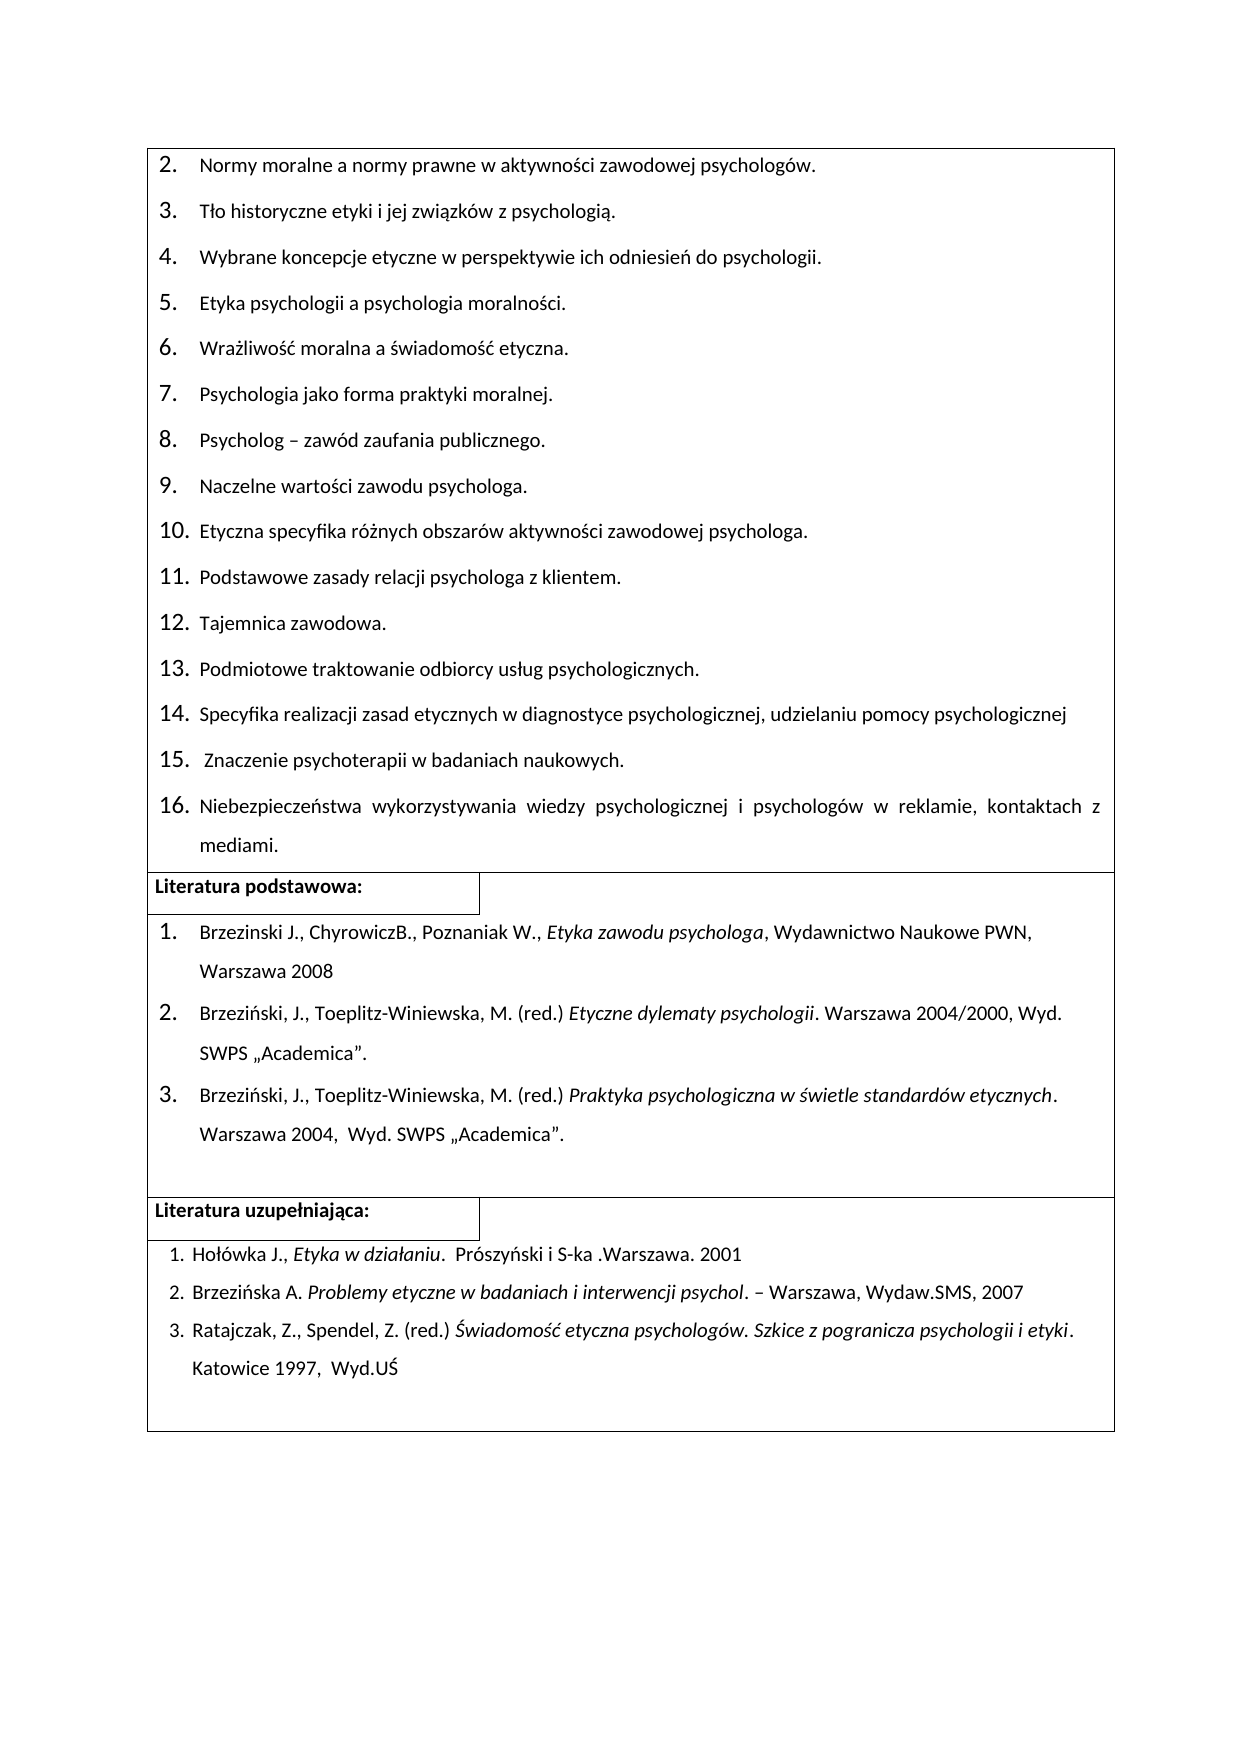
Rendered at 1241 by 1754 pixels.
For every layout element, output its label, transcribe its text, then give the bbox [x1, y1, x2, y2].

table_cell Literatura podstawowa: [148, 873, 479, 914]
table_cell [480, 1198, 1114, 1240]
table_cell Brzezinski J., ChyrowiczB., Poznaniak W., Etyka zawodu psychologa, Wydawnictwo Naukowe PWN, Warszawa 2008 Brzeziński, J., Toeplitz-Winiewska, M. (red.) Etyczne dylematy psychologii. Warszawa 2004/2000, Wyd. SWPS „Academica”. Brzeziński, J., Toeplitz-Winiewska, M. (red.) Praktyka psychologiczna w świetle standardów etycznych. Warszawa 2004, Wyd. SWPS „Academica”. [148, 914, 1114, 1197]
table_cell Hołówka J., Etyka w działaniu. Prószyński i S-ka .Warszawa. 2001 Brzezińska A. Problemy etyczne w badaniach i interwencji psychol. – Warszawa, Wydaw.SMS, 2007 Ratajczak, Z., Spendel, Z. (red.) Świadomość etyczna psychologów. Szkice z pogranicza psychologii i etyki. Katowice 1997, Wyd.UŚ [148, 1240, 1114, 1431]
table_cell Literatura uzupełniająca: [148, 1198, 479, 1240]
table_cell [480, 873, 1114, 914]
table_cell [148, 149, 1114, 872]
